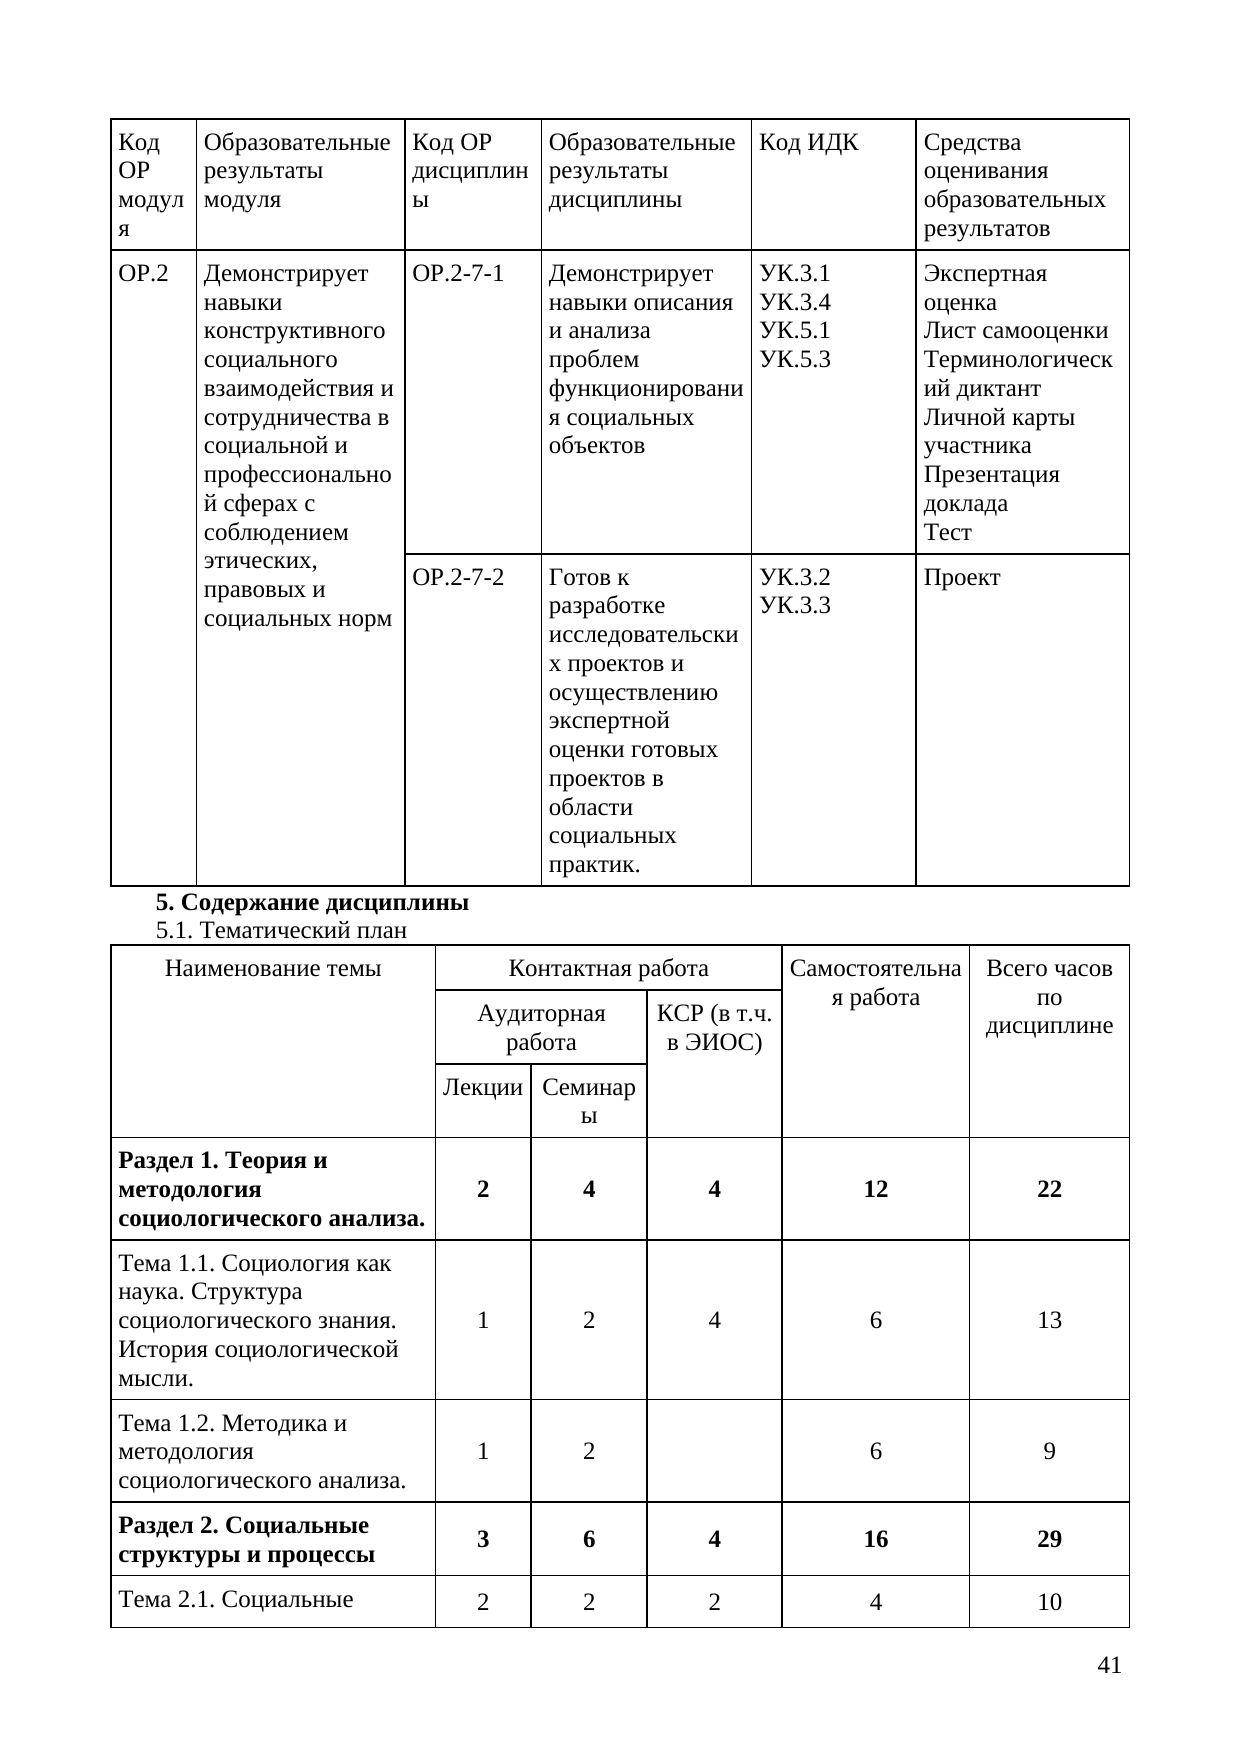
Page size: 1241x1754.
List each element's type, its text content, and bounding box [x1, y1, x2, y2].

table_cell ОР.2-7-2 [406, 555, 541, 885]
table_cell 4 [532, 1138, 646, 1239]
table_cell Тема 1.1. Социология как наука. Структура социологического знания. История социологической мысли. [112, 1241, 435, 1399]
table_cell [112, 1576, 435, 1627]
table_header Образовательные результаты дисциплины [542, 120, 751, 249]
table_header Наименование темы [112, 946, 435, 1136]
table_cell 3 [436, 1503, 530, 1575]
table_header Образовательные результаты модуля [197, 120, 404, 249]
table_cell 4 [648, 1241, 781, 1399]
table_cell 12 [783, 1138, 969, 1239]
table_header Код ИДК [752, 120, 915, 249]
table_cell 4 [648, 1503, 781, 1575]
table_cell ОР.2-7-1 [406, 251, 541, 553]
table_cell УК.3.1 УК.3.4 УК.5.1 УК.5.3 [752, 251, 915, 553]
table_cell 6 [783, 1400, 969, 1501]
table_cell 2 [436, 1576, 530, 1627]
table_cell [648, 1400, 781, 1501]
table_cell Раздел 2. Социальные структуры и процессы [112, 1503, 435, 1575]
table_header Контактная работа [436, 946, 781, 989]
table_header Код ОР модуля [112, 120, 196, 249]
table_cell 2 [436, 1138, 530, 1239]
table_cell ОР.2 [112, 251, 196, 885]
table_cell 2 [532, 1241, 646, 1399]
table_cell Семинары [532, 1065, 646, 1136]
table_cell 1 [436, 1241, 530, 1399]
table_cell 2 [532, 1400, 646, 1501]
table_cell 4 [783, 1576, 969, 1627]
table_cell 6 [783, 1241, 969, 1399]
table_cell Раздел 1. Теория и методология социологического анализа. [112, 1138, 435, 1239]
table_cell КСР (в т.ч. в ЭИОС) [648, 991, 781, 1136]
table_cell 10 [970, 1576, 1129, 1627]
table_cell УК.3.2 УК.3.3 [752, 555, 915, 885]
table_cell 22 [970, 1138, 1129, 1239]
table_cell 16 [783, 1503, 969, 1575]
table_cell 6 [532, 1503, 646, 1575]
table_cell 2 [648, 1576, 781, 1627]
table_cell 4 [648, 1138, 781, 1239]
table_cell Аудиторная работа [436, 991, 646, 1063]
table_cell 29 [970, 1503, 1129, 1575]
table_cell Экспертная оценка Лист самооценки Терминологический диктант Личной карты участника Презентация доклада Тест [917, 251, 1129, 553]
table_cell 1 [436, 1400, 530, 1501]
table_cell 13 [970, 1241, 1129, 1399]
table_cell 9 [970, 1400, 1129, 1501]
table_cell Лекции [436, 1065, 530, 1136]
table_header Код ОР дисциплины [406, 120, 541, 249]
table_header Всего часов по дисциплине [970, 946, 1129, 1136]
table_cell Тема 1.2. Методика и методология социологического анализа. [112, 1400, 435, 1501]
table_cell Готов к разработке исследовательских проектов и осуществлению экспертной оценки готовых проектов в области социальных практик. [542, 555, 751, 885]
table_cell Демонстрирует навыки описания и анализа проблем функционирования социальных объектов [542, 251, 751, 553]
table_cell 2 [532, 1576, 646, 1627]
table_cell Проект [917, 555, 1129, 885]
table_cell Демонстрирует навыки конструктивного социального взаимодействия и сотрудничества в социальной и профессиональной сферах с соблюдением этических, правовых и социальных норм [197, 251, 404, 885]
subtitle 5. Содержание дисциплины [118, 887, 1122, 916]
table_header Самостоятельная работа [783, 946, 969, 1136]
subtitle 5.1. Тематический план [118, 916, 1122, 944]
table_header Средства оценивания образовательных результатов [917, 120, 1129, 249]
